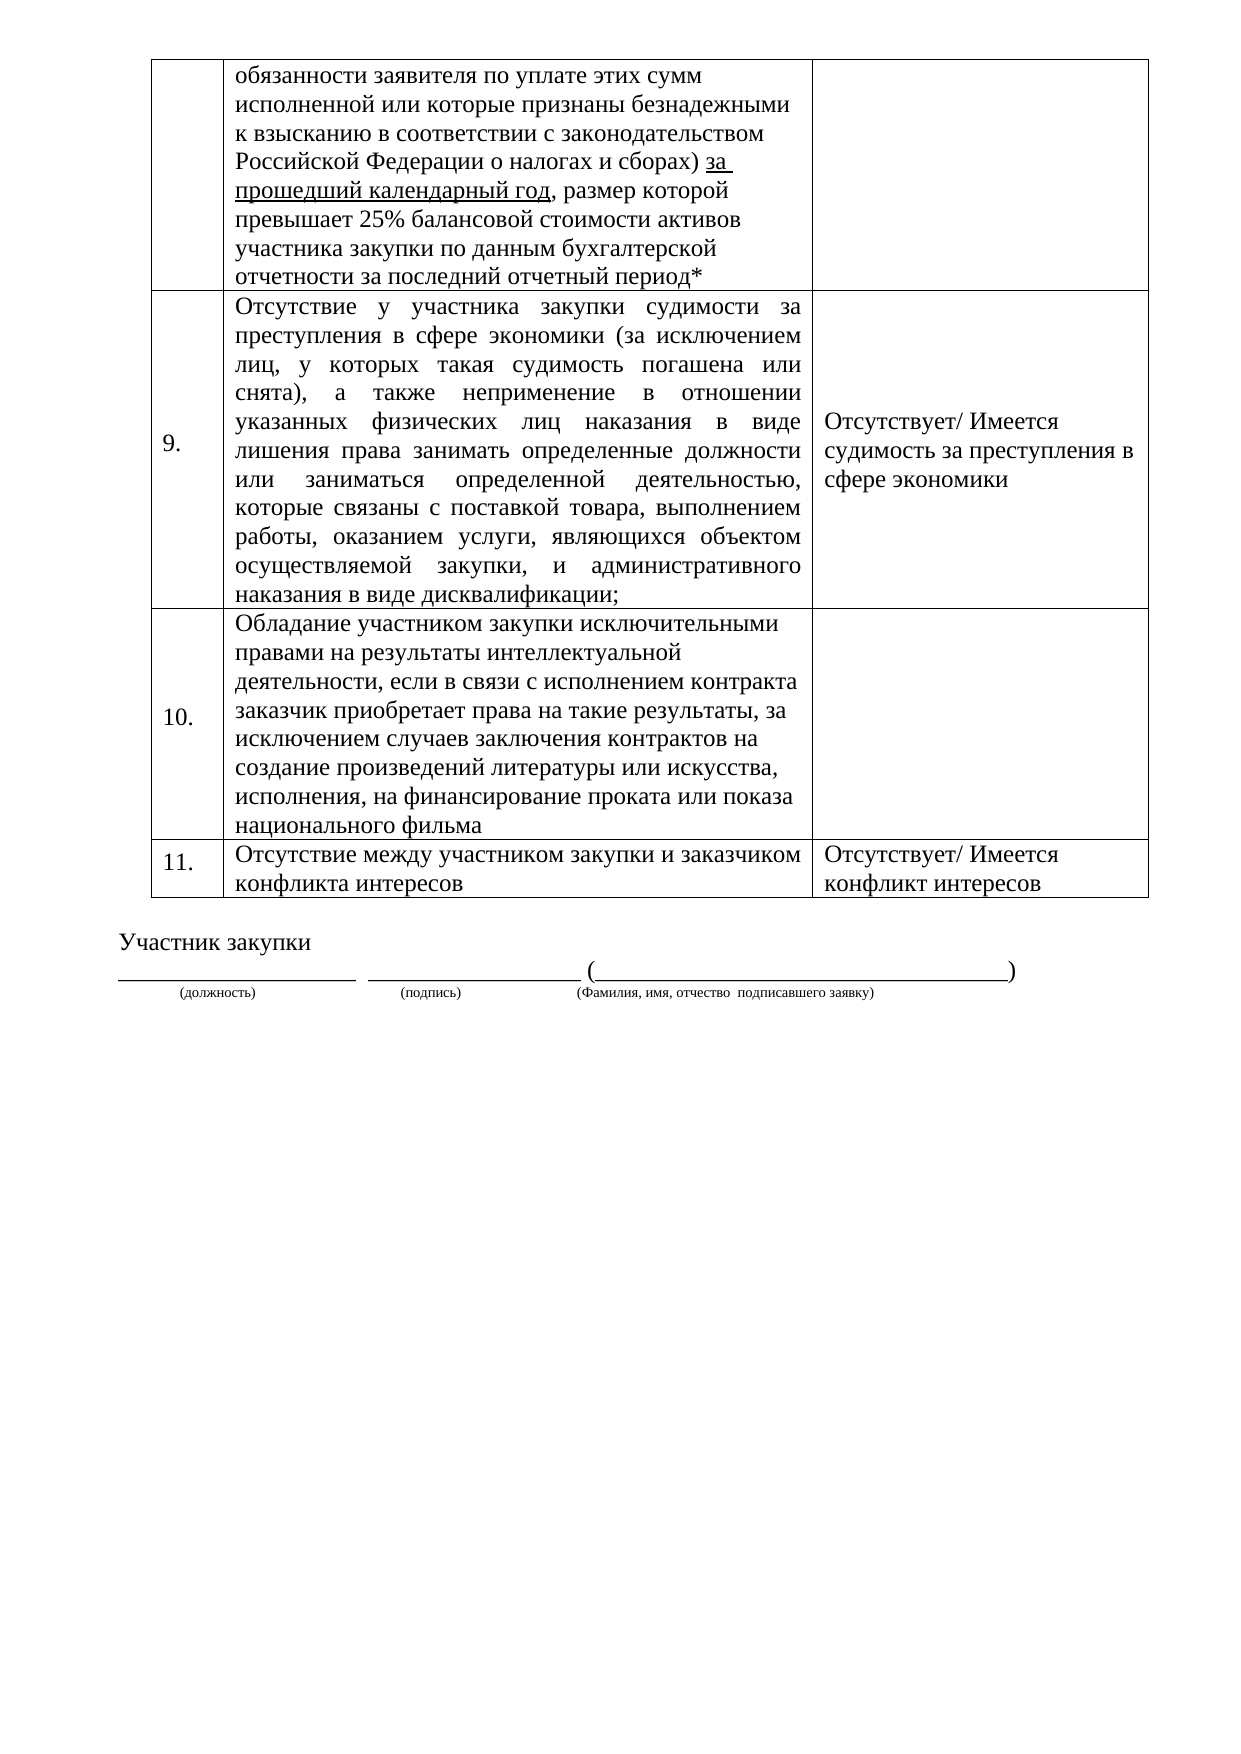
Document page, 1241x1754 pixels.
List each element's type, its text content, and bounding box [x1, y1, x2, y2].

table_cell Отсутствует/ Имеется судимость за преступления в сфере экономики [813, 291, 1148, 607]
table_cell Отсутствие у участника закупки судимости за преступления в сфере экономики (за исключением лиц, у которых такая судимость погашена или снята), а также неприменение в отношении указанных физических лиц наказания в виде лишения права занимать определенные должности или заниматься определенной деятельностью, которые связаны с поставкой товара, выполнением работы, оказанием услуги, являющихся объектом осуществляемой закупки, и административного наказания в виде дисквалификации; [224, 291, 812, 607]
text ___________________ _________________ (_________________________________) [118, 956, 1181, 984]
table_cell 9. [152, 291, 223, 607]
table_cell 8. [152, 60, 223, 290]
table_cell Отсутствие между участником закупки и заказчиком конфликта интересов [224, 840, 812, 897]
table_cell 11. [152, 840, 223, 897]
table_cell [224, 60, 812, 290]
table_cell Обладание участником закупки исключительными правами на результаты интеллектуальной деятельности, если в связи с исполнением контракта заказчик приобретает права на такие результаты, за исключением случаев заключения контрактов на создание произведений литературы или искусства, исполнения, на финансирование проката или показа национального фильма [224, 609, 812, 838]
table_cell [813, 609, 1148, 838]
text Участник закупки [118, 927, 1181, 956]
text (должность) (подпись) (Фамилия, имя, отчество подписавшего заявку) [118, 984, 1181, 1013]
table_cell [813, 60, 1148, 290]
table_cell 10. [152, 609, 223, 838]
table_cell Отсутствует/ Имеется конфликт интересов [813, 840, 1148, 897]
